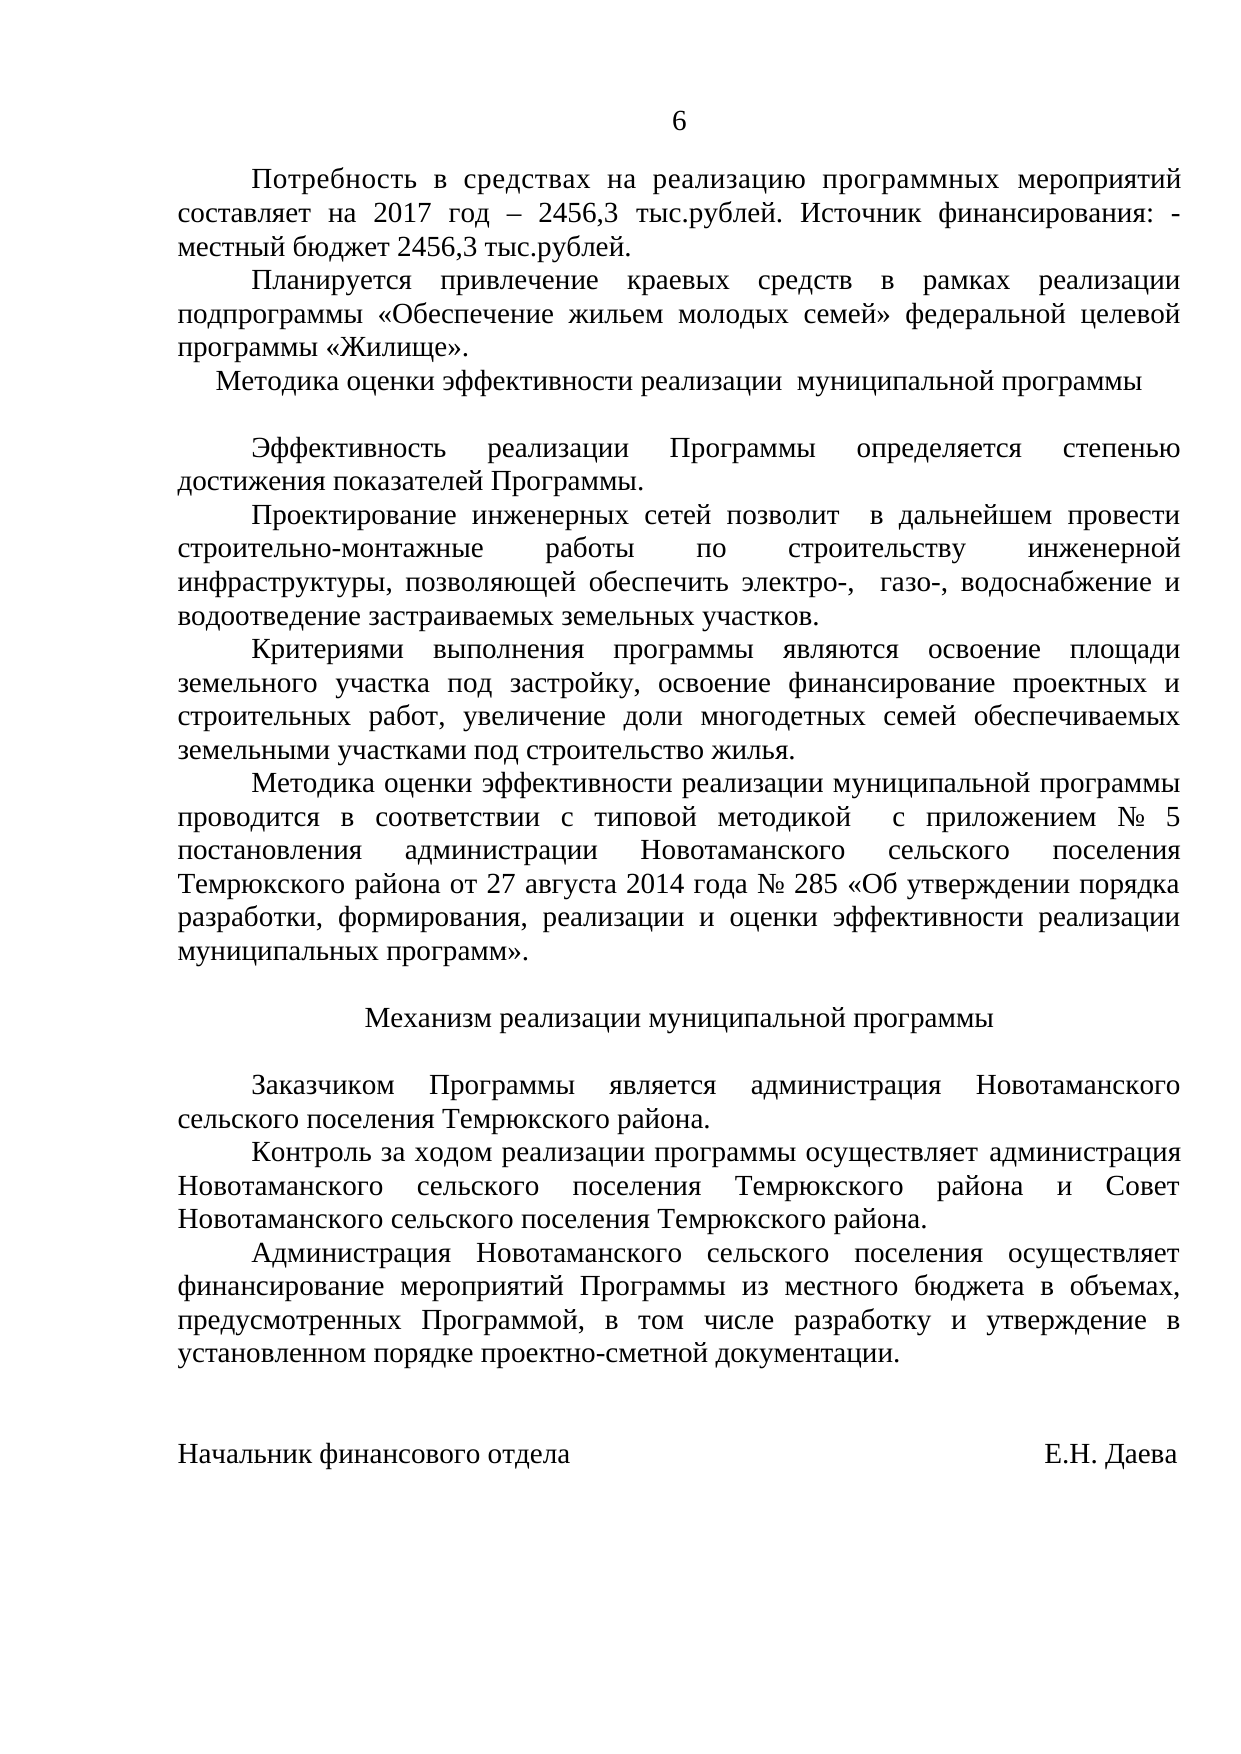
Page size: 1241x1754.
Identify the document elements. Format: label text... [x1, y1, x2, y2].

text Методика оценки эффективности реализации муниципальной программы проводится в соответствии с типовой методикой с приложением № 5 постановления администрации Новотаманского сельского поселения Темрюкского района от 27 августа 2014 года № 285 «Об утверждении порядка разработки, формирования, реализации и оценки эффективности реализации муниципальных программ». [177, 765, 1181, 967]
text Потребность в средствах на реализацию программных мероприятий составляет на 2017 год – 2456,3 тыс.рублей. Источник финансирования: - местный бюджет 2456,3 тыс.рублей. [177, 162, 1181, 262]
text Начальник финансового отдела Е.Н. Даева [177, 1436, 1181, 1470]
text Планируется привлечение краевых средств в рамках реализации подпрограммы «Обеспечение жильем молодых семей» федеральной целевой программы «Жилище». [177, 262, 1181, 363]
text Проектирование инженерных сетей позволит в дальнейшем провести строительно-монтажные работы по строительству инженерной инфраструктуры, позволяющей обеспечить электро-, газо-, водоснабжение и водоотведение застраиваемых земельных участков. [177, 497, 1181, 631]
text Критериями выполнения программы являются освоение площади земельного участка под застройку, освоение финансирование проектных и строительных работ, увеличение доли многодетных семей обеспечиваемых земельными участками под строительство жилья. [177, 631, 1181, 765]
text Администрация Новотаманского сельского поселения осуществляет финансирование мероприятий Программы из местного бюджета в объемах, предусмотренных Программой, в том числе разработку и утверждение в установленном порядке проектно-сметной документации. [177, 1235, 1181, 1369]
text Контроль за ходом реализации программы осуществляет администрация Новотаманского сельского поселения Темрюкского района и Совет Новотаманского сельского поселения Темрюкского района. [177, 1134, 1181, 1235]
text Эффективность реализации Программы определяется степенью достижения показателей Программы. [177, 430, 1181, 497]
text Методика оценки эффективности реализации муниципальной программы [177, 363, 1181, 396]
text Механизм реализации муниципальной программы [177, 1000, 1181, 1034]
text Заказчиком Программы является администрация Новотаманского сельского поселения Темрюкского района. [177, 1067, 1181, 1134]
